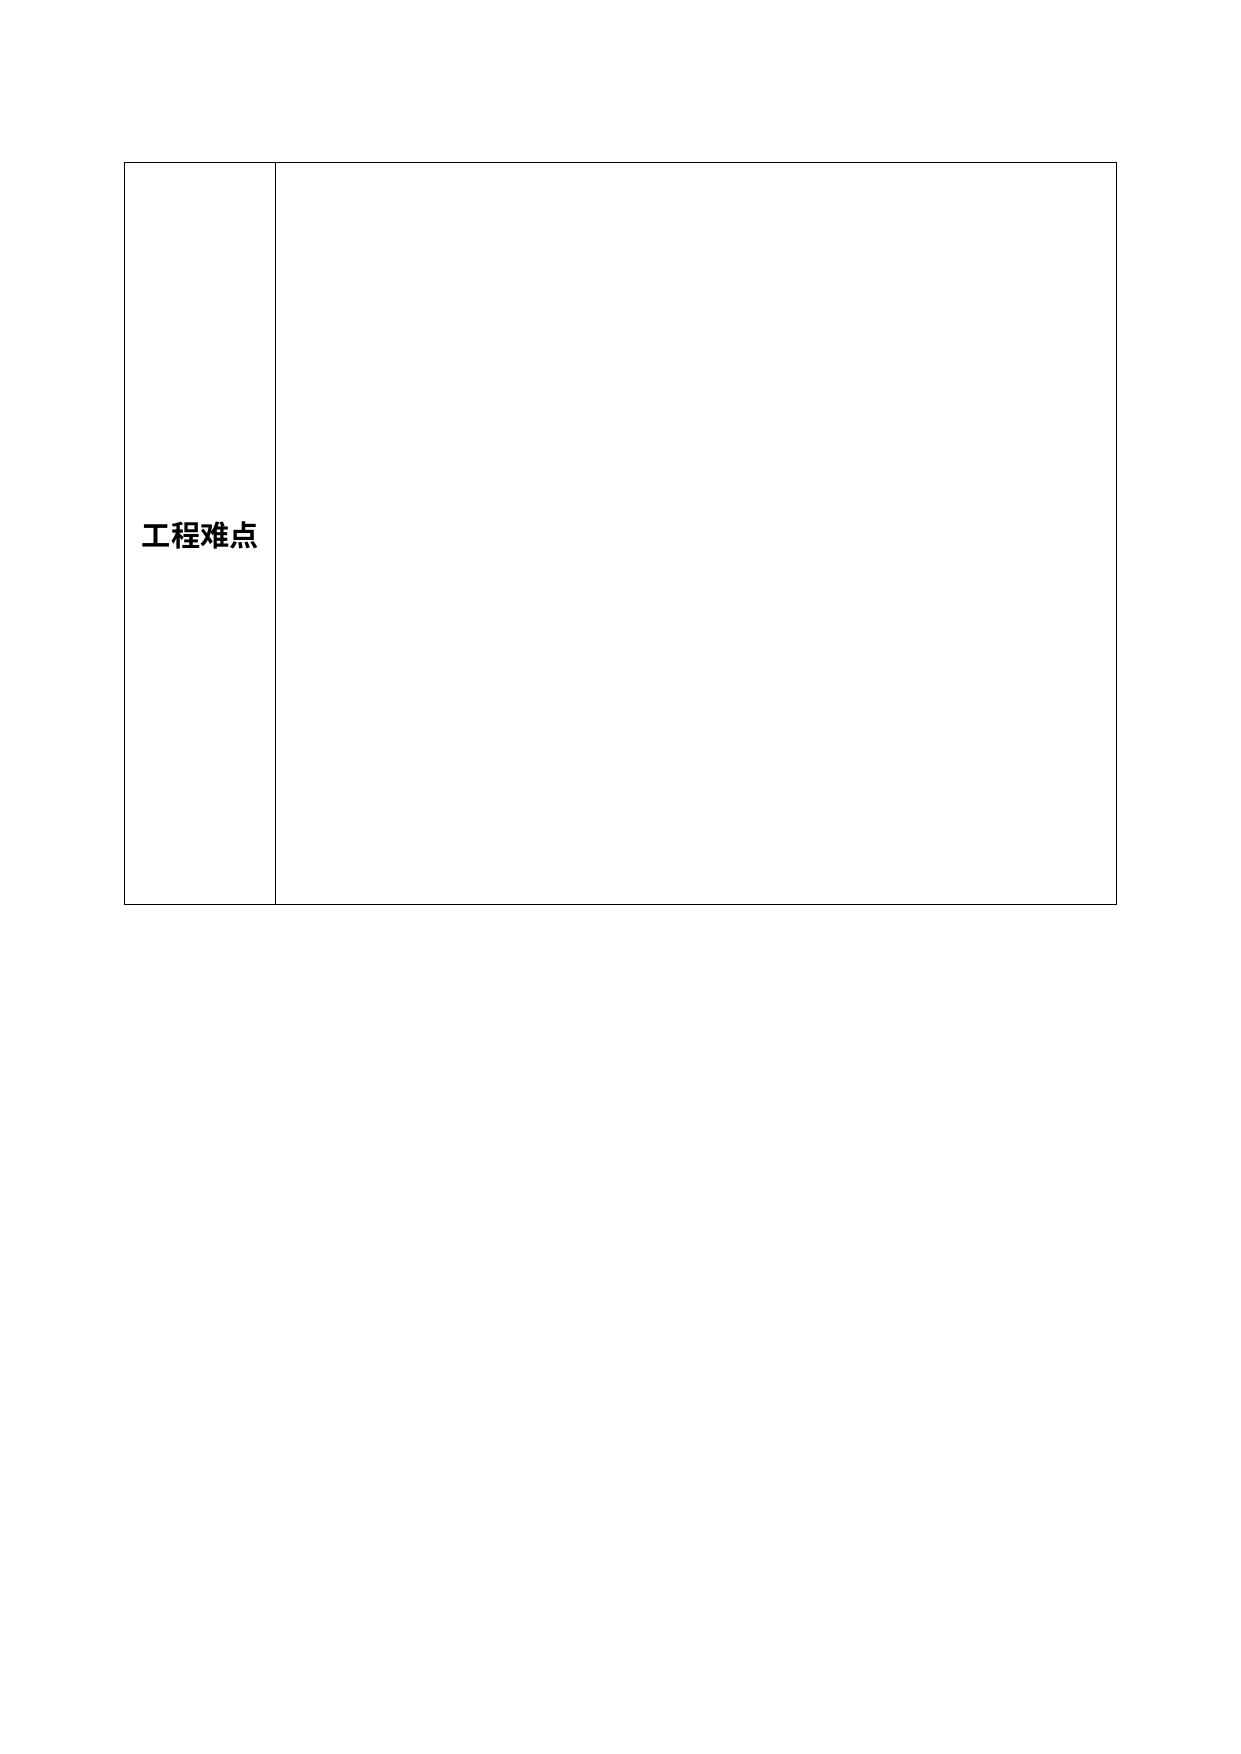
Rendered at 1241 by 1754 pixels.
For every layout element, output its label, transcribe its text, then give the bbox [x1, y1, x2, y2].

table_cell [276, 163, 1116, 904]
table_cell 工程难点 [125, 163, 275, 904]
